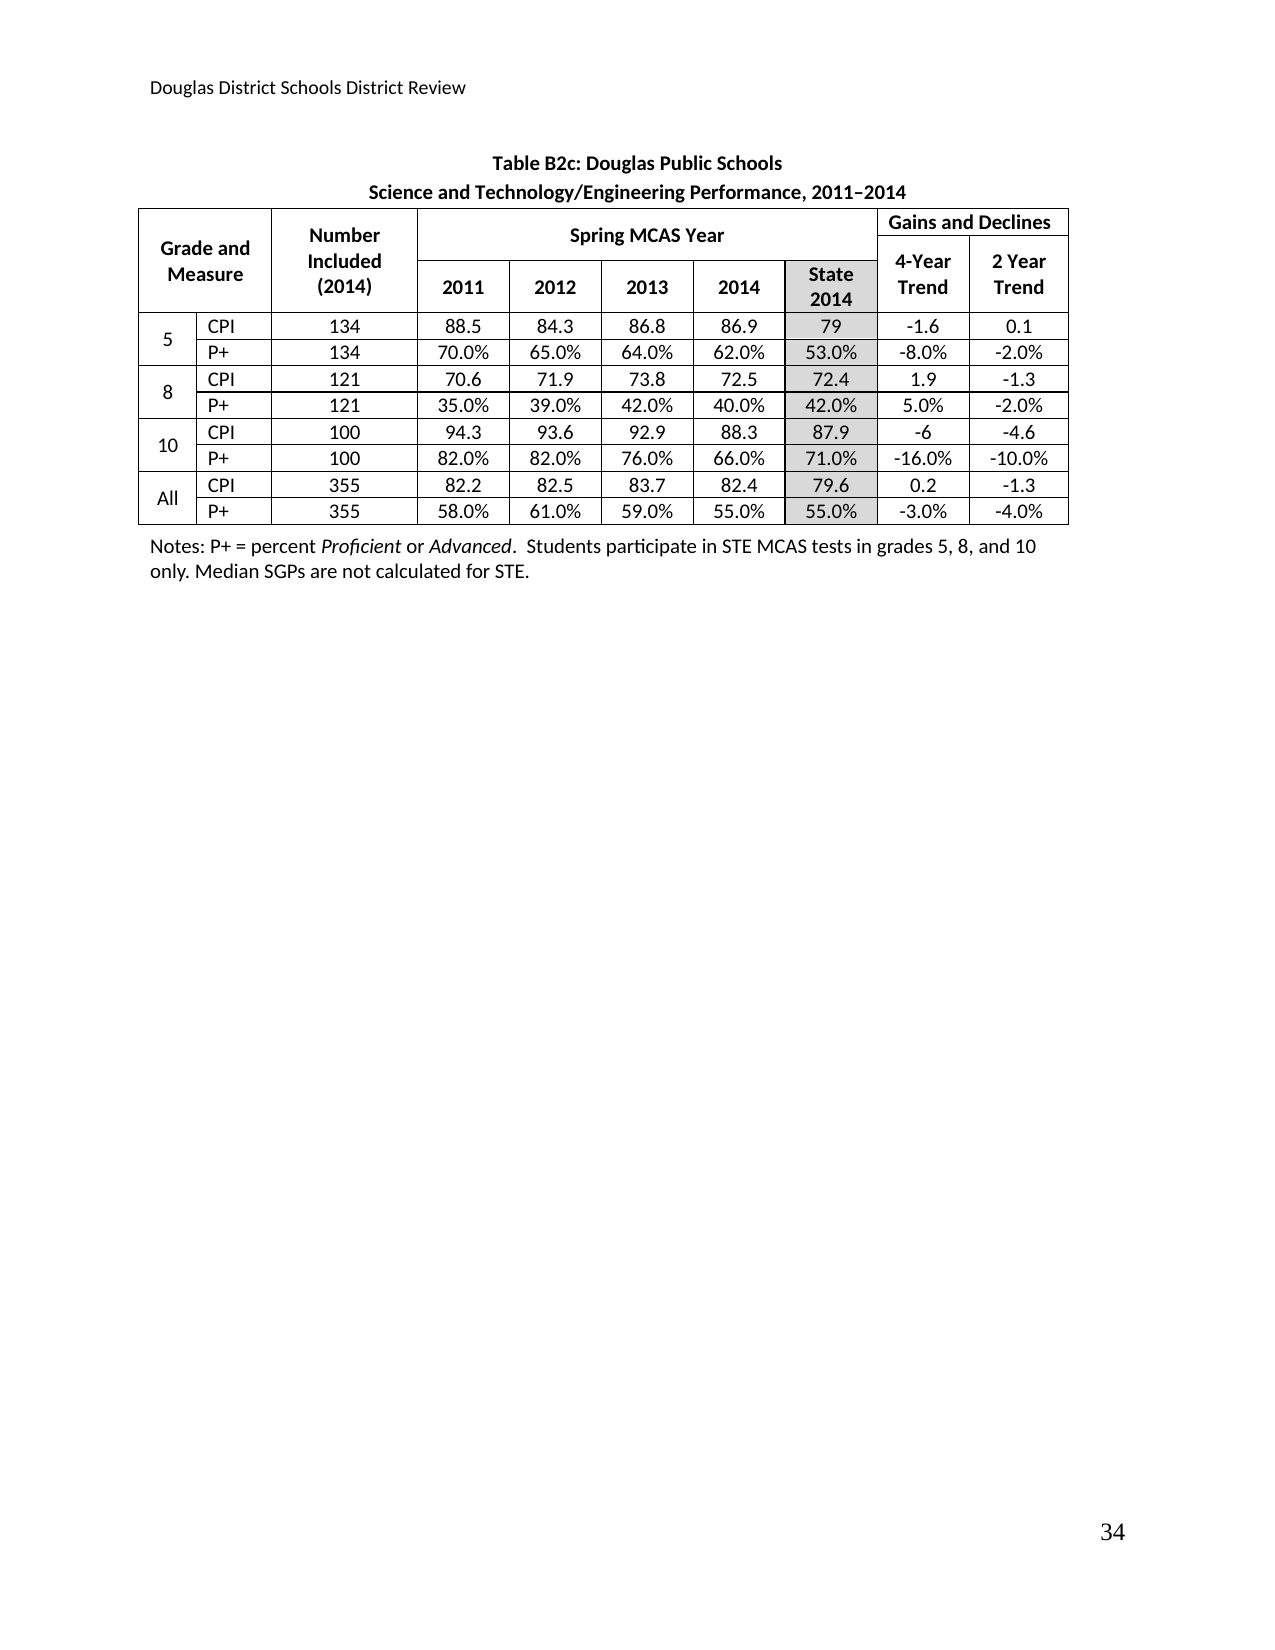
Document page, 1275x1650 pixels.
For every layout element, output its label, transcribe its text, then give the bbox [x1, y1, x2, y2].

table_cell -2.0% [970, 340, 1068, 365]
table_cell 55.0% [786, 498, 877, 524]
table_cell -16.0% [878, 445, 969, 471]
table_cell 0.1 [970, 313, 1068, 338]
table_header Grade and Measure [139, 209, 271, 312]
table_cell 86.9 [694, 313, 784, 338]
table_cell 82.2 [418, 472, 509, 497]
table_header Spring MCAS Year [418, 209, 877, 260]
table_cell -8.0% [878, 340, 969, 365]
table_cell 70.0% [418, 340, 509, 365]
table_cell 0.2 [878, 472, 969, 497]
table_cell -10.0% [970, 445, 1068, 471]
table_cell 72.5 [694, 366, 784, 391]
table_cell 84.3 [510, 313, 601, 338]
table_header Gains and Declines [878, 209, 1068, 235]
table_cell 5 [139, 313, 196, 365]
table_cell 83.7 [602, 472, 693, 497]
table_cell 134 [272, 313, 417, 338]
table_cell 88.5 [418, 313, 509, 338]
table_cell 355 [272, 472, 417, 497]
table_cell 87.9 [786, 419, 877, 444]
table_cell 93.6 [510, 419, 601, 444]
table_cell 4-Year Trend [878, 236, 969, 312]
table_cell 86.8 [602, 313, 693, 338]
table_cell -4.0% [970, 498, 1068, 524]
table_cell 64.0% [602, 340, 693, 365]
table_cell P+ [197, 340, 271, 365]
table_header Number Included (2014) [272, 209, 417, 312]
table_cell 92.9 [602, 419, 693, 444]
table_cell 59.0% [602, 498, 693, 524]
table_cell -3.0% [878, 498, 969, 524]
table_cell P+ [197, 445, 271, 471]
table_cell CPI [197, 419, 271, 444]
table_cell 2 Year Trend [970, 236, 1068, 312]
table_cell 94.3 [418, 419, 509, 444]
table_cell 42.0% [786, 393, 877, 418]
table_cell 2011 [418, 261, 509, 312]
table_cell 82.0% [418, 445, 509, 471]
table_cell 82.4 [694, 472, 784, 497]
table_cell -4.6 [970, 419, 1068, 444]
table_cell 70.6 [418, 366, 509, 391]
table_cell 62.0% [694, 340, 784, 365]
table_cell 82.0% [510, 445, 601, 471]
table_cell 58.0% [418, 498, 509, 524]
table_cell All [139, 472, 196, 524]
text Table B2c: Douglas Public Schools [150, 150, 1125, 175]
table_cell 2013 [602, 261, 693, 312]
table_cell 71.0% [786, 445, 877, 471]
table_cell 61.0% [510, 498, 601, 524]
table_cell 35.0% [418, 393, 509, 418]
table_cell 71.9 [510, 366, 601, 391]
table_cell 2012 [510, 261, 601, 312]
table_cell 73.8 [602, 366, 693, 391]
table_cell 55.0% [694, 498, 784, 524]
table_cell 82.5 [510, 472, 601, 497]
text Science and Technology/Engineering Performance, 2011–2014 [150, 179, 1125, 204]
table_cell 5.0% [878, 393, 969, 418]
table_cell -1.3 [970, 472, 1068, 497]
table_cell -1.6 [878, 313, 969, 338]
table_cell -6 [878, 419, 969, 444]
table_cell -2.0% [970, 393, 1068, 418]
table_cell 121 [272, 393, 417, 418]
table_cell CPI [197, 472, 271, 497]
table_cell 53.0% [786, 340, 877, 365]
table_cell 72.4 [786, 366, 877, 391]
table_cell 76.0% [602, 445, 693, 471]
table_cell 66.0% [694, 445, 784, 471]
table_cell 1.9 [878, 366, 969, 391]
table_cell P+ [197, 498, 271, 524]
table_cell 355 [272, 498, 417, 524]
table_cell CPI [197, 313, 271, 338]
table_cell 79 [786, 313, 877, 338]
table_cell 100 [272, 445, 417, 471]
table_cell 79.6 [786, 472, 877, 497]
table_cell 8 [139, 366, 196, 418]
table_cell 2014 [694, 261, 784, 312]
table_cell 42.0% [602, 393, 693, 418]
table_cell 40.0% [694, 393, 784, 418]
table_cell P+ [197, 393, 271, 418]
table_cell 121 [272, 366, 417, 391]
table_cell State 2014 [786, 261, 877, 312]
table_cell -1.3 [970, 366, 1068, 391]
table_cell 134 [272, 340, 417, 365]
table_cell 88.3 [694, 419, 784, 444]
table_cell 100 [272, 419, 417, 444]
table_cell 10 [139, 419, 196, 471]
table_cell Notes: P+ = percent Proficient or Advanced. Students participate in STE MCAS tests in grades 5, 8, and 10 only. Median SGPs are not calculated for STE. [139, 525, 1069, 584]
table_cell CPI [197, 366, 271, 391]
table_cell 65.0% [510, 340, 601, 365]
table_cell 39.0% [510, 393, 601, 418]
